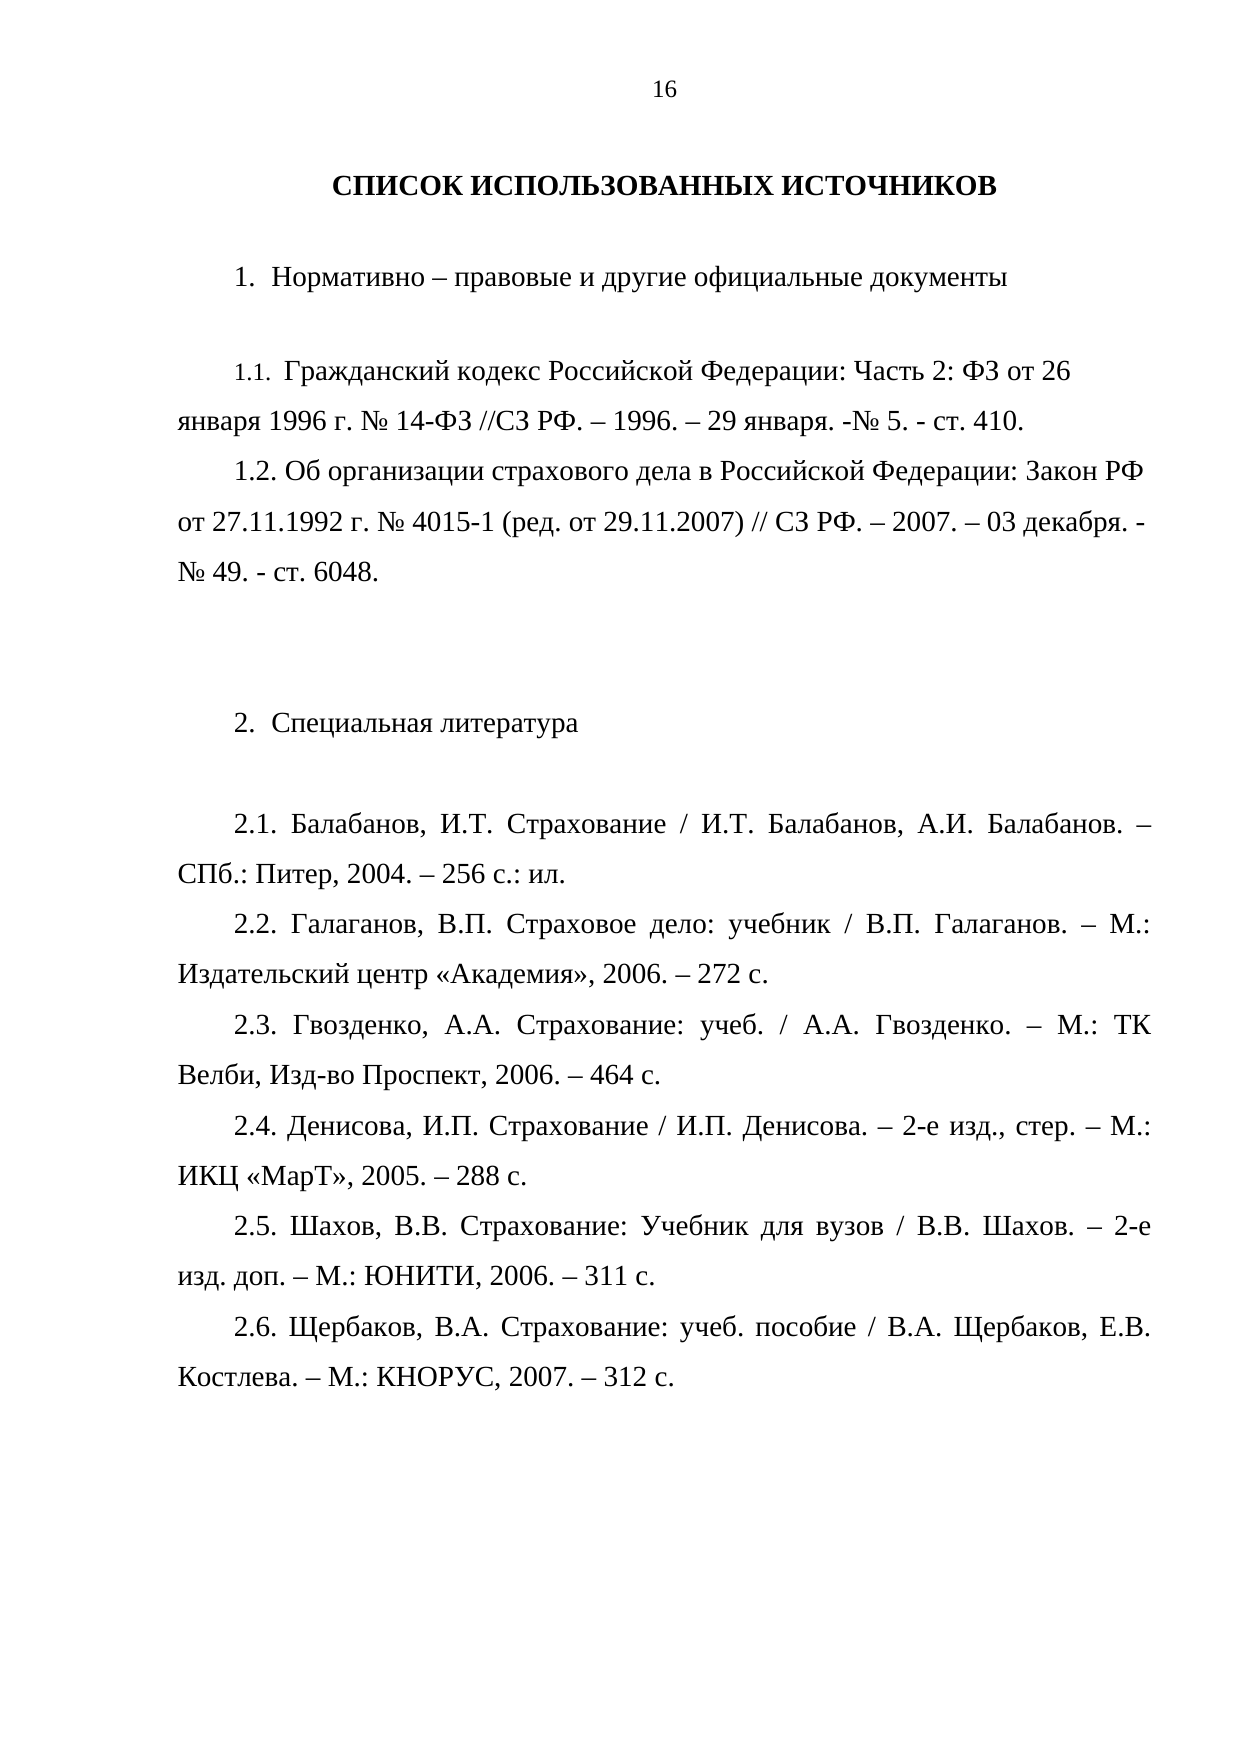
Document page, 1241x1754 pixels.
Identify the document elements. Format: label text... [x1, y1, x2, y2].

list Специальная литература [233, 705, 1240, 739]
text 2.2. Галаганов, В.П. Страховое дело: учебник / В.П. Галаганов. – М.: Издательский центр «Академия», 2006. – 272 с. [177, 906, 1152, 990]
text 2.1. Балабанов, И.Т. Страхование / И.Т. Балабанов, А.И. Балабанов. – СПб.: Питер, 2004. – 256 с.: ил. [177, 806, 1152, 889]
text 1.1. Гражданский кодекс Российской Федерации: Часть 2: ФЗ от 26 января . № 14-ФЗ //СЗ РФ. – 1996. – 29 января. -№ 5. - ст. 410. [177, 353, 1152, 437]
text 2.4. Денисова, И.П. Страхование / И.П. Денисова. – 2-е изд., стер. – М.: ИКЦ «МарТ», 2005. – 288 с. [177, 1108, 1152, 1191]
text 2.6. Щербаков, В.А. Страхование: учеб. пособие / В.А. Щербаков, Е.В. Костлева. – М.: КНОРУС, 2007. – 312 с. [177, 1309, 1152, 1393]
list Нормативно – правовые и другие официальные документы [233, 259, 1240, 293]
text 2.5. Шахов, В.В. Страхование: Учебник для вузов / В.В. Шахов. – 2-е изд. доп. – М.: ЮНИТИ, 2006. – 311 с. [177, 1208, 1152, 1292]
text 2.3. Гвозденко, А.А. Страхование: учеб. / А.А. Гвозденко. – М.: ТК Велби, Изд-во Проспект, 2006. – 464 с. [177, 1007, 1152, 1091]
subtitle СПИСОК ИСПОЛЬЗОВАННЫХ ИСТОЧНИКОВ [177, 168, 1152, 202]
text 1.2. Об организации страхового дела в Российской Федерации: Закон РФ от 27.11.1992 г. № 4015-1 (ред. от 29.11.2007) // СЗ РФ. – 2007. – 03 декабря. -№ 49. - ст. 6048. [177, 453, 1152, 588]
